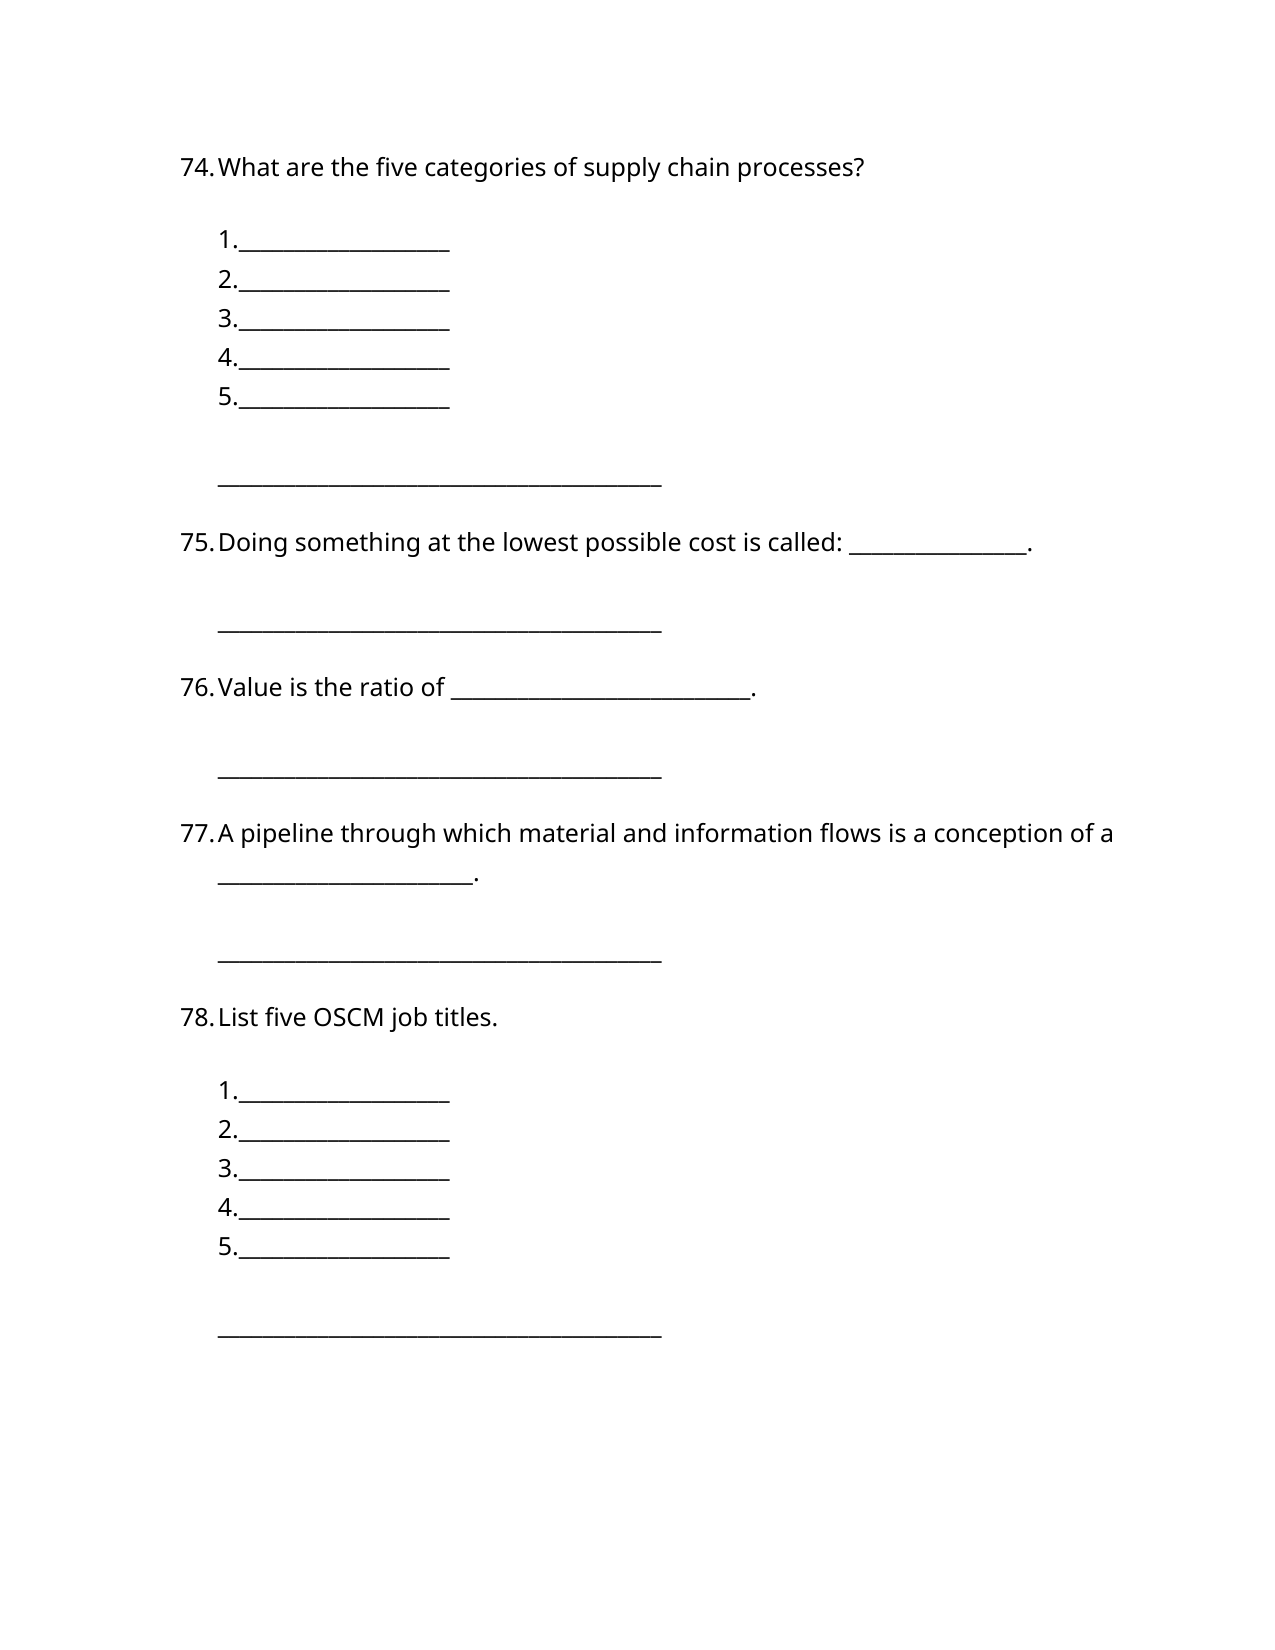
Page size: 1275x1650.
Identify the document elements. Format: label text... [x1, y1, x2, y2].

table_header 76. [180, 670, 218, 786]
table_header Value is the ratio of ___________________________. ________________________________________ [218, 670, 1125, 786]
table_header 77. [180, 815, 218, 971]
table_header List five OSCM job titles. 1.___________________ 2.___________________ 3.___________________ 4.___________________ 5.___________________ ________________________________________ [218, 1000, 1125, 1345]
table_header 78. [180, 1000, 218, 1345]
table_header What are the five categories of supply chain processes? 1.___________________ 2.___________________ 3.___________________ 4.___________________ 5.___________________ ________________________________________ [218, 150, 1125, 495]
table_header 75. [180, 524, 218, 641]
table_header 74. [180, 150, 218, 495]
table_header Doing something at the lowest possible cost is called: ________________. ________________________________________ [218, 524, 1125, 641]
table_header A pipeline through which material and information flows is a conception of a _______________________. ________________________________________ [218, 815, 1125, 971]
